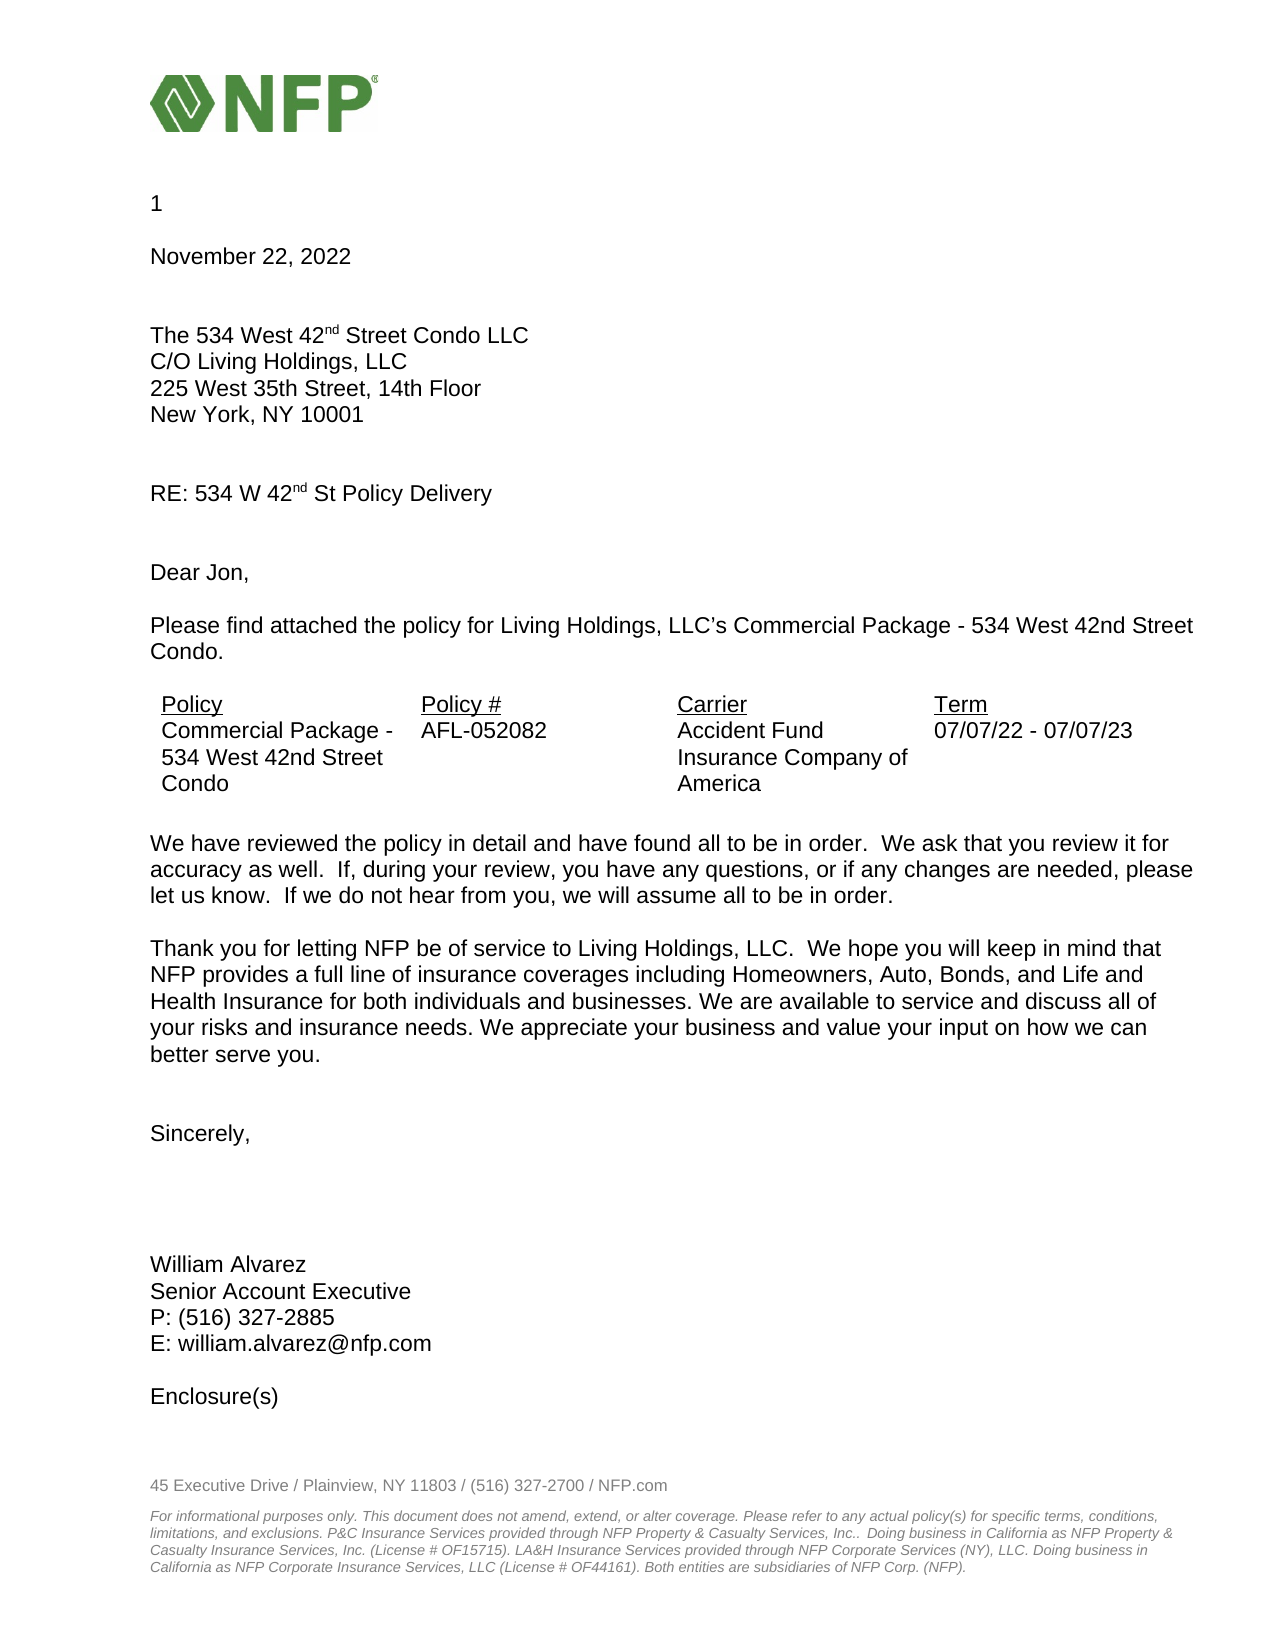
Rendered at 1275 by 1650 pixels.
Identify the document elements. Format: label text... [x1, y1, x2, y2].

text Thank you for letting NFP be of service to Living Holdings, LLC. We hope you will keep in mind that NFP provides a full line of insurance coverages including Homeowners, Auto, Bonds, and Life and Health Insurance for both individuals and businesses. We are available to service and discuss all of your risks and insurance needs. We appreciate your business and value your input on how we can better serve you. [150, 935, 1200, 1067]
text Enclosure(s) [150, 1383, 1200, 1409]
picture [150, 75, 379, 132]
text New York, NY 10001 [150, 401, 1200, 427]
text William Alvarez [150, 1251, 1200, 1278]
text E: william.alvarez@nfp.com [150, 1330, 1200, 1357]
table_cell Accident Fund Insurance Company of America [666, 717, 923, 803]
table_cell AFL-052082 [410, 717, 666, 803]
text Please find attached the policy for Living Holdings, LLC’s Commercial Package - 534 West 42nd Street Condo. [150, 612, 1200, 664]
table_header Policy [150, 691, 409, 717]
table_cell 07/07/22 - 07/07/23 [923, 717, 1200, 803]
text Sincerely, [150, 1119, 1200, 1146]
table_header Term [923, 691, 1200, 717]
text C/O Living Holdings, LLC [150, 348, 1200, 374]
table_header Carrier [666, 691, 923, 717]
text 225 West 35th Street, 14th Floor [150, 374, 1200, 401]
text P: (516) 327-2885 [150, 1304, 1200, 1330]
text RE: 534 W 42nd St Policy Delivery [150, 480, 1200, 506]
text The 534 West 42nd Street Condo LLC [150, 322, 1200, 348]
table_cell Commercial Package - 534 West 42nd Street Condo [150, 717, 409, 803]
text We have reviewed the policy in detail and have found all to be in order. We ask that you review it for accuracy as well. If, during your review, you have any questions, or if any changes are needed, please let us know. If we do not hear from you, we will assume all to be in order. [150, 830, 1200, 909]
text Senior Account Executive [150, 1278, 1200, 1304]
text Dear Jon, [150, 559, 1200, 585]
text attachedAttached1policy ispolicypolicy'sit [150, 190, 1200, 216]
text November 22, 2022 [150, 243, 1200, 269]
table_header Policy # [410, 691, 666, 717]
